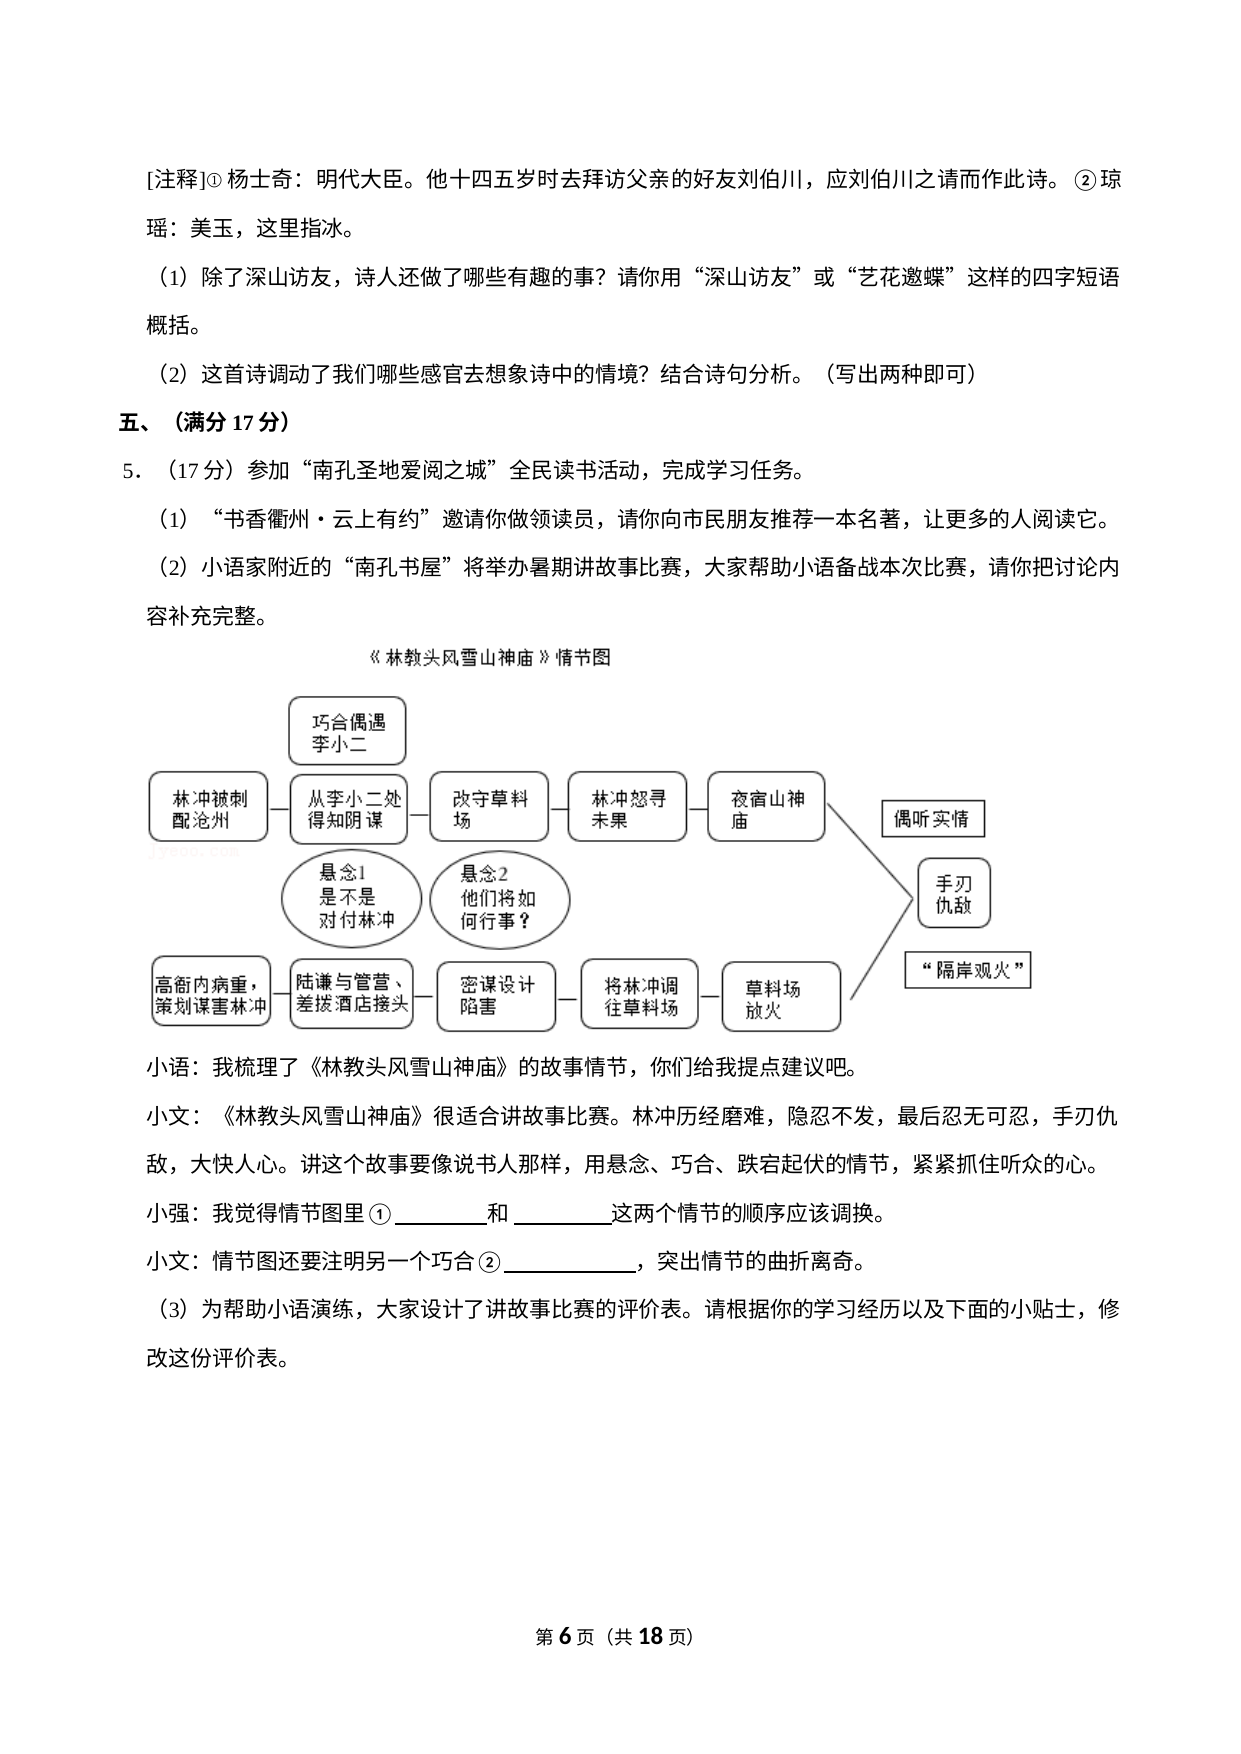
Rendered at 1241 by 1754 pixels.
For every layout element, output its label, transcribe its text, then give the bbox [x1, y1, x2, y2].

text [注释]①杨士奇：明代大臣。他十四五岁时去拜访父亲的好友刘伯川，应刘伯川之请而作此诗。②琼瑶：美玉，这里指冰。 [147, 162, 1122, 243]
picture [146, 646, 1033, 1035]
text （3）为帮助小语演练，大家设计了讲故事比赛的评价表。请根据你的学习经历以及下面的小贴士，修改这份评价表。 [147, 1292, 1122, 1373]
text 小语：我梳理了《林教头风雪山神庙》的故事情节，你们给我提点建议吧。 [147, 1050, 1122, 1082]
text 小强：我觉得情节图里① 和 这两个情节的顺序应该调换。 [147, 1195, 1122, 1228]
text 5．（17分）参加“南孔圣地爱阅之城”全民读书活动，完成学习任务。 [122, 453, 1122, 485]
text （1）“书香衢州•云上有约”邀请你做领读员，请你向市民朋友推荐一本名著，让更多的人阅读它。 [147, 501, 1122, 534]
text （2）小语家附近的“南孔书屋”将举办暑期讲故事比赛，大家帮助小语备战本次比赛，请你把讨论内容补充完整。 [147, 549, 1122, 631]
text （1）除了深山访友，诗人还做了哪些有趣的事？请你用“深山访友”或“艺花邀蝶”这样的四字短语概括。 [147, 259, 1122, 340]
text （2）这首诗调动了我们哪些感官去想象诗中的情境？结合诗句分析。（写出两种即可） [147, 356, 1122, 389]
text 小文：情节图还要注明另一个巧合② ，突出情节的曲折离奇。 [147, 1244, 1122, 1276]
text 五、（满分17分） [118, 404, 1122, 437]
text 小文：《林教头风雪山神庙》很适合讲故事比赛。林冲历经磨难，隐忍不发，最后忍无可忍，手刃仇敌，大快人心。讲这个故事要像说书人那样，用悬念、巧合、跌宕起伏的情节，紧紧抓住听众的心。 [147, 1098, 1122, 1179]
